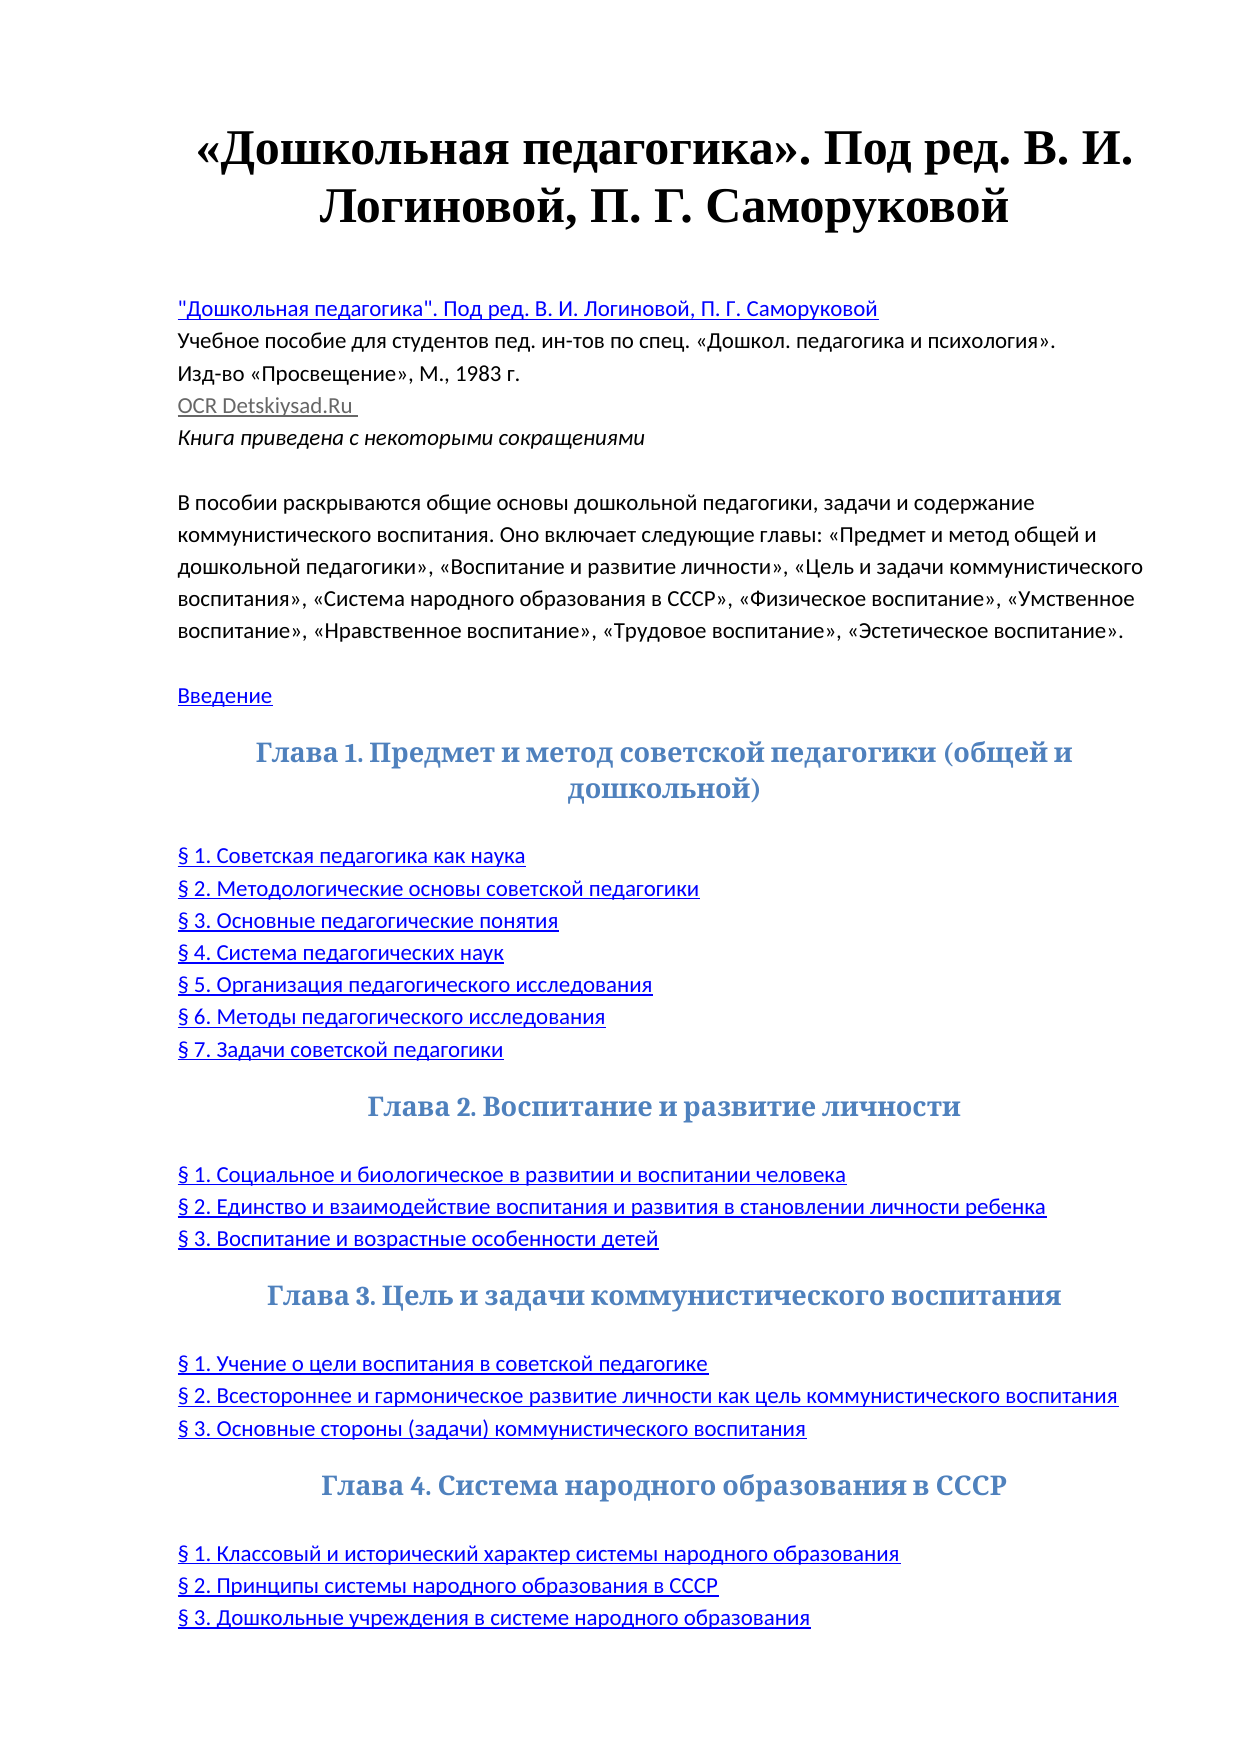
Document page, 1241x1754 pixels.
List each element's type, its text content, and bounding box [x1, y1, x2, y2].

text § 1. Советская педагогика как наука § 2. Методологические основы советской педагогики § 3. Основные педагогические понятия § 4. Система педагогических наук § 5. Организация педагогического исследования § 6. Методы педагогического исследования § 7. Задачи советской педагогики [177, 809, 1152, 1063]
subtitle Глава 3. Цель и задачи коммунистического воспитания [177, 1281, 1152, 1312]
subtitle Глава 2. Воспитание и развитие личности [177, 1092, 1152, 1123]
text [177, 1507, 1152, 1631]
subtitle Глава 4. Система народного образования в СССР [177, 1471, 1152, 1502]
text "Дошкольная педагогика". Под ред. В. И. Логиновой, П. Г. Саморуковой Учебное пособие для студентов пед. ин-тов по спец. «Дошкол. педагогика и психология». Изд-во «Просвещение», М., 1983 г. OCR Detskiysad.Ru Книга приведена с некоторыми сокращениями В пособии раскрываются общие основы дошкольной педагогики, задачи и содержание коммунистического воспитания. Оно включает следующие главы: «Предмет и метод общей и дошкольной педагогики», «Воспитание и развитие личности», «Цель и задачи коммунистического воспитания», «Система народного образования в СССР», «Физическое воспитание», «Умственное воспитание», «Нравственное воспитание», «Трудовое воспитание», «Эстетическое воспитание». Введение [177, 262, 1152, 709]
text § 1. Учение о цели воспитания в советской педагогике § 2. Всестороннее и гармоническое развитие личности как цель коммунистического воспитания § 3. Основные стороны (задачи) коммунистического воспитания [177, 1317, 1152, 1442]
subtitle Глава 1. Предмет и метод советской педагогики (общей и дошкольной) [177, 738, 1152, 805]
subtitle «Дошкольная педагогика». Под ред. В. И. Логиновой, П. Г. Саморуковой [177, 118, 1152, 233]
text § 1. Социальное и биологическое в развитии и воспитании человека § 2. Единство и взаимодействие воспитания и развития в становлении личности ребенка § 3. Воспитание и возрастные особенности детей [177, 1128, 1152, 1252]
